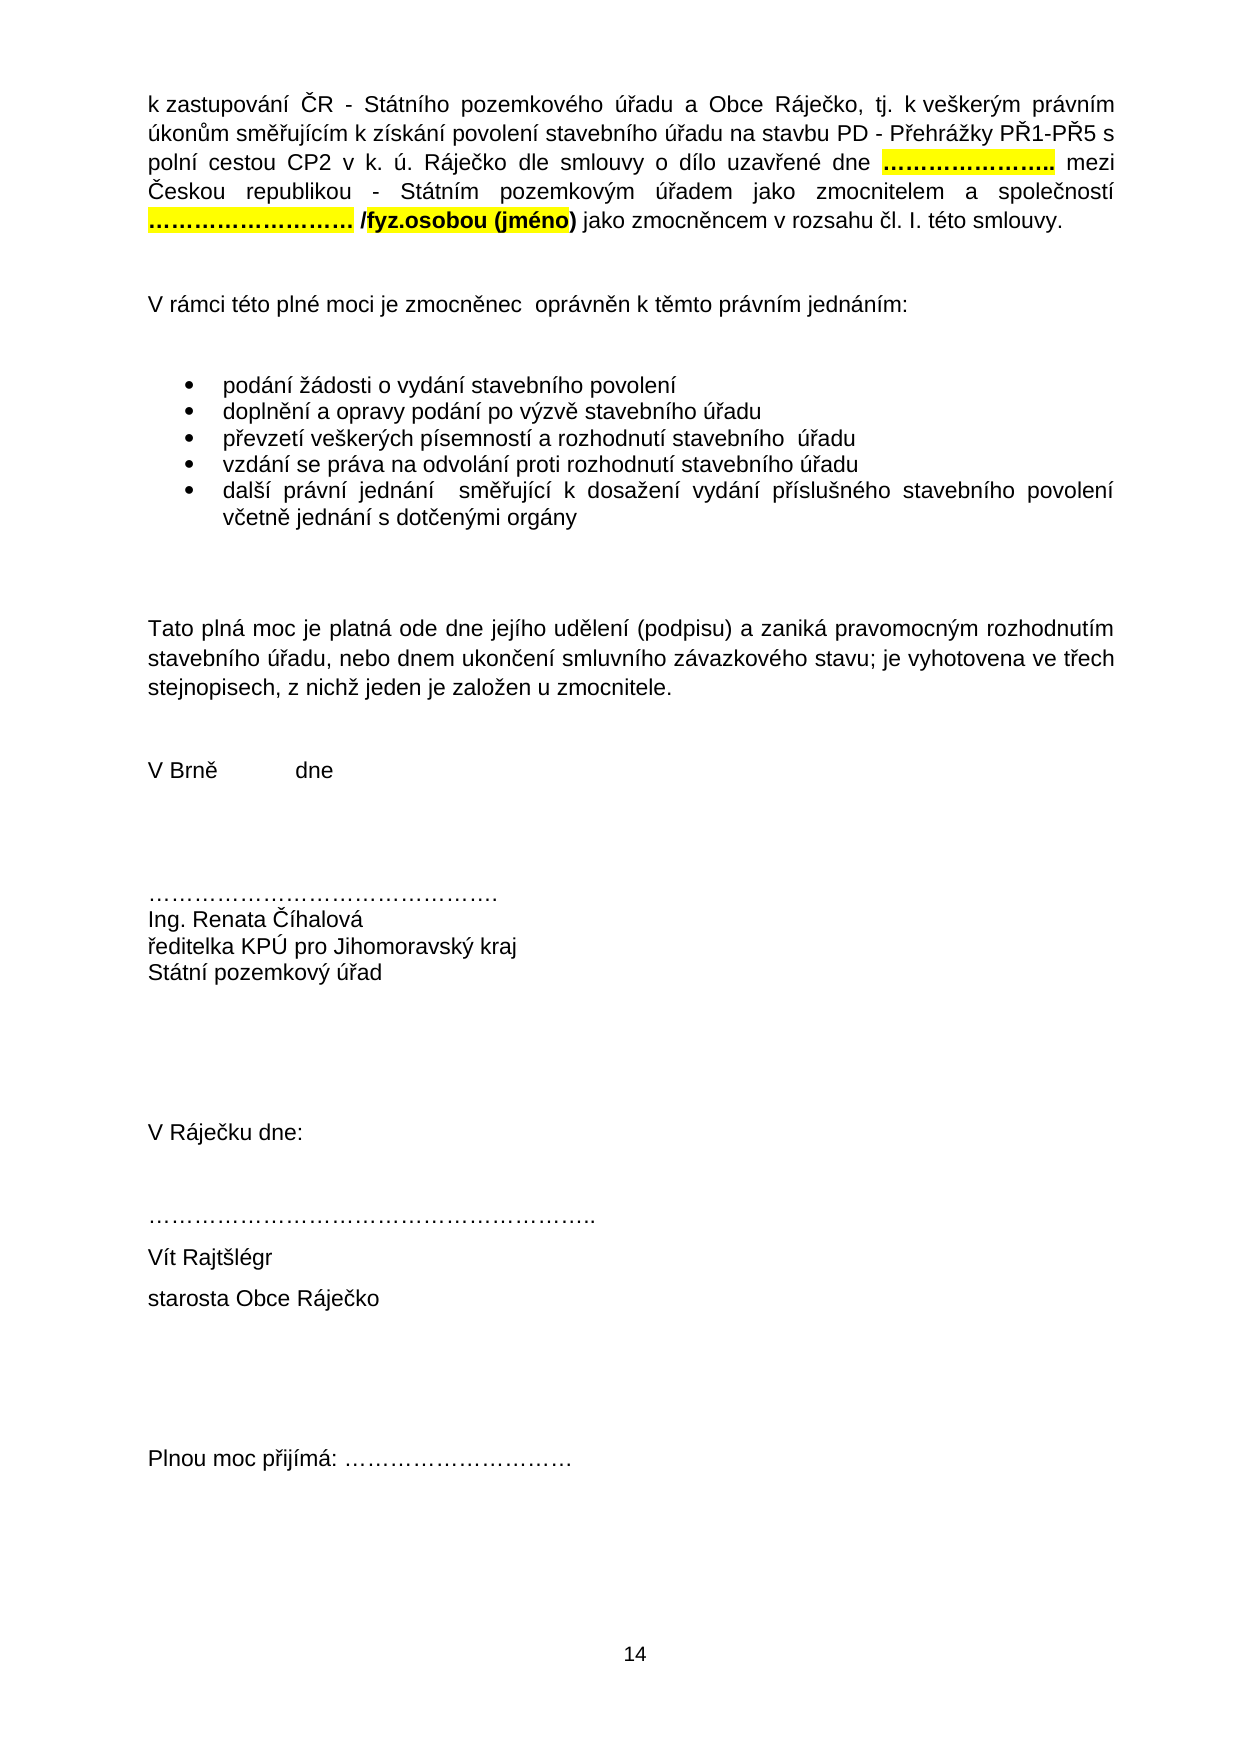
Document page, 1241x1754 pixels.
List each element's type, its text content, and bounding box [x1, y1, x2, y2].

text V Brně dne [148, 755, 1115, 784]
list převzetí veškerých písemností a rozhodnutí stavebního úřadu [185, 425, 1115, 451]
text Tato plná moc je platná ode dne jejího udělení (podpisu) a zaniká pravomocným rozhodnutím stavebního úřadu, nebo dnem ukončení smluvního závazkového stavu; je vyhotovena ve třech stejnopisech, z nichž jeden je založen u zmocnitele. [148, 613, 1115, 701]
text Státní pozemkový úřad [148, 959, 1122, 986]
list podání žádosti o vydání stavebního povolení [185, 372, 1115, 398]
list vzdání se práva na odvolání proti rozhodnutí stavebního úřadu [185, 451, 1115, 477]
text V rámci této plné moci je zmocněnec oprávněn k těmto právním jednáním: [148, 289, 1115, 318]
list další právní jednání směřující k dosažení vydání příslušného stavebního povolení včetně jednání s dotčenými orgány [185, 477, 1115, 530]
text V Ráječku dne: [148, 1117, 1115, 1146]
text ………………………………………………….. [148, 1200, 1115, 1229]
list doplnění a opravy podání po výzvě stavebního úřadu [185, 398, 1115, 425]
text k zastupování ČR - Státního pozemkového úřadu a Obce Ráječko, tj. k veškerým právním úkonům směřujícím k získání povolení stavebního úřadu na stavbu PD - Přehrážky PŘ1-PŘ5 s polní cestou CP2 v k. ú. Ráječko dle smlouvy o dílo uzavřené dne ………………….. mezi Českou republikou - Státním pozemkovým úřadem jako zmocnitelem a společností ……………………… /fyz.osobou (jméno) jako zmocněncem v rozsahu čl. I. této smlouvy. [148, 89, 1115, 234]
text ………………………………………. Ing. Renata Číhalová [148, 880, 1122, 933]
text ředitelka KPÚ pro Jihomoravský kraj [148, 933, 1122, 959]
text Plnou moc přijímá: ………………………… [148, 1445, 1122, 1471]
text starosta Obce Ráječko [148, 1283, 1115, 1313]
text Vít Rajtšlégr [148, 1242, 1115, 1271]
